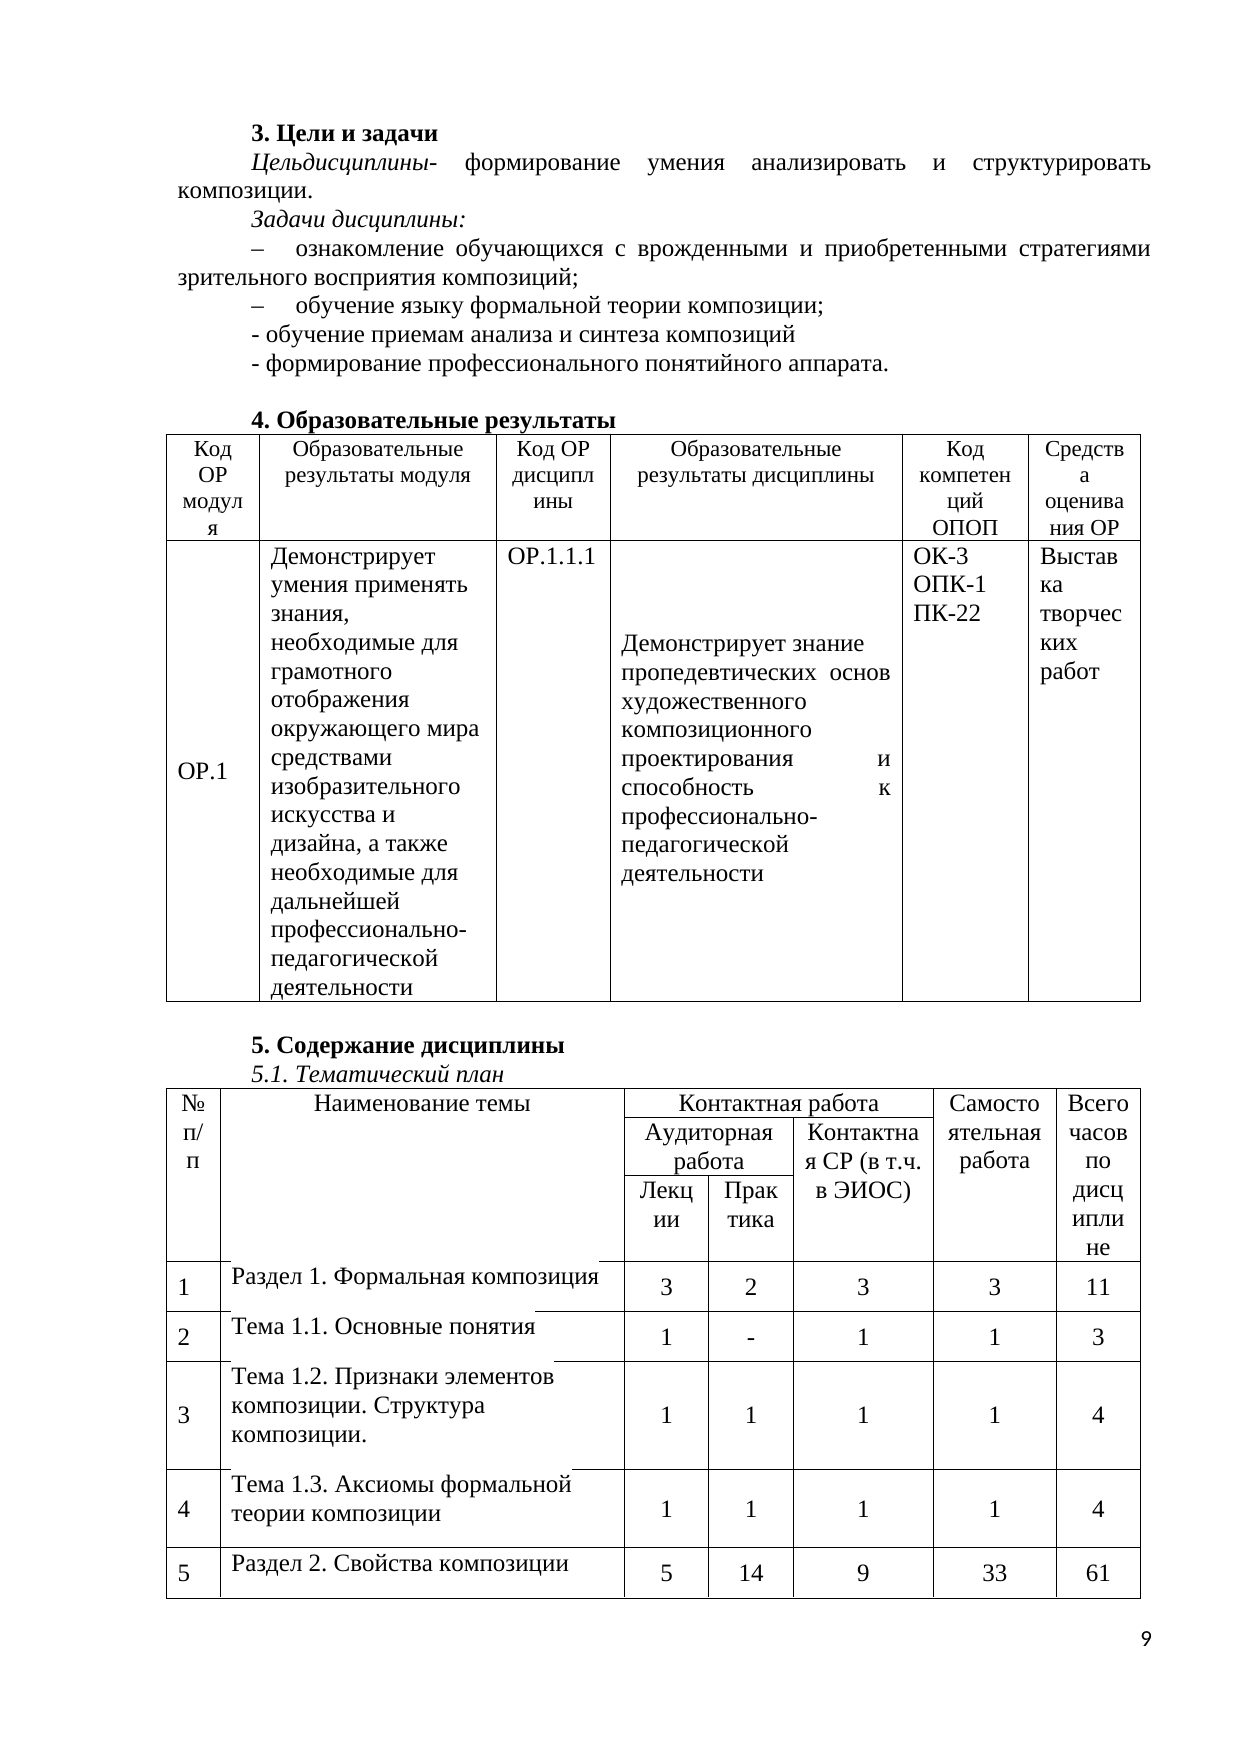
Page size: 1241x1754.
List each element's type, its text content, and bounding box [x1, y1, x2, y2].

table_cell 3 [934, 1262, 1056, 1311]
table_cell 9 [794, 1548, 933, 1597]
table_cell 1 [934, 1312, 1056, 1361]
table_cell Контактная СР (в т.ч. в ЭИОС) [794, 1118, 933, 1261]
text 5. Содержание дисциплины [177, 1030, 1152, 1059]
table_cell Выставка творческих работ [1029, 541, 1140, 1001]
table_cell Практика [709, 1176, 793, 1261]
text 5.1. Тематический план [177, 1059, 1152, 1088]
table_cell Лекции [625, 1176, 708, 1261]
table_cell Тема 1.3. Аксиомы формальной теории композиции [221, 1470, 624, 1547]
table_cell 1 [934, 1362, 1056, 1468]
table_cell 1 [794, 1362, 933, 1468]
table_cell ОР.1 [167, 541, 259, 1001]
list обучение языку формальной теории композиции; [177, 291, 1152, 319]
text - обучение приемам анализа и синтеза композиций [177, 319, 1152, 348]
table_cell 61 [1057, 1548, 1140, 1597]
table_cell 33 [934, 1548, 1056, 1597]
table_cell 3 [167, 1362, 220, 1468]
text 3. Цели и задачи [177, 118, 1152, 147]
table_cell 1 [625, 1362, 708, 1468]
table_cell ОК-3 ОПК-1 ПК-22 [903, 541, 1028, 1001]
table_cell 3 [794, 1262, 933, 1311]
table_cell 1 [794, 1470, 933, 1547]
table_header Код компетенций ОПОП [903, 435, 1028, 540]
table_cell 2 [709, 1262, 793, 1311]
table_header Контактная работа [625, 1089, 933, 1117]
table_cell 3 [1057, 1312, 1140, 1361]
table_header Код ОР дисциплины [497, 435, 610, 540]
text - формирование профессионального понятийного аппарата. [177, 348, 1152, 377]
table_cell 4 [1057, 1470, 1140, 1547]
table_cell - [709, 1312, 793, 1361]
table_cell Аудиторная работа [625, 1118, 793, 1175]
table_header Образовательные результаты модуля [260, 435, 496, 540]
list ознакомление обучающихся с врожденными и приобретенными стратегиями зрительного восприятия композиций; [177, 233, 1152, 291]
table_cell 3 [625, 1262, 708, 1311]
table_cell ОР.1.1.1 [497, 541, 610, 1001]
table_cell Тема 1.2. Признаки элементов композиции. Структура композиции. [221, 1362, 624, 1468]
table_header Код ОР модуля [167, 435, 259, 540]
text 4. Образовательные результаты [177, 406, 1152, 434]
table_cell Демонстрирует умения применять знания, необходимые для грамотного отображения окружающего мира средствами изобразительного искусства и дизайна, а также необходимые для дальнейшей профессионально-педагогической деятельности [260, 541, 496, 1001]
table_cell 5 [625, 1548, 708, 1597]
table_cell 1 [934, 1470, 1056, 1547]
table_cell 1 [625, 1312, 708, 1361]
table_cell Раздел 2. Свойства композиции [221, 1548, 624, 1597]
table_cell 11 [1057, 1262, 1140, 1311]
table_cell 14 [709, 1548, 793, 1597]
table_cell Раздел 1. Формальная композиция [221, 1262, 624, 1311]
table_header Наименование темы [221, 1089, 624, 1261]
table_header Средства оценивания ОР [1029, 435, 1140, 540]
table_cell 5 [167, 1548, 220, 1597]
table_cell 1 [167, 1262, 220, 1311]
table_cell 1 [625, 1470, 708, 1547]
table_header № п/п [167, 1089, 220, 1261]
table_header Образовательные результаты дисциплины [611, 435, 902, 540]
table_cell Тема 1.1. Основные понятия [221, 1312, 624, 1361]
table_cell 1 [794, 1312, 933, 1361]
table_cell 2 [167, 1312, 220, 1361]
table_cell 4 [1057, 1362, 1140, 1468]
table_cell 1 [709, 1362, 793, 1468]
text Цельдисциплины- формирование умения анализировать и структурировать композиции. [177, 147, 1152, 204]
text Задачи дисциплины: [177, 204, 1152, 233]
table_cell 1 [709, 1470, 793, 1547]
table_cell 4 [167, 1470, 220, 1547]
table_cell Демонстрирует знание пропедевтических основ художественного композиционного проектирования и способность к профессионально-педагогической деятельности [611, 541, 902, 1001]
table_header Самостоятельная работа [934, 1089, 1056, 1261]
table_header Всего часов по дисциплине [1057, 1089, 1140, 1261]
